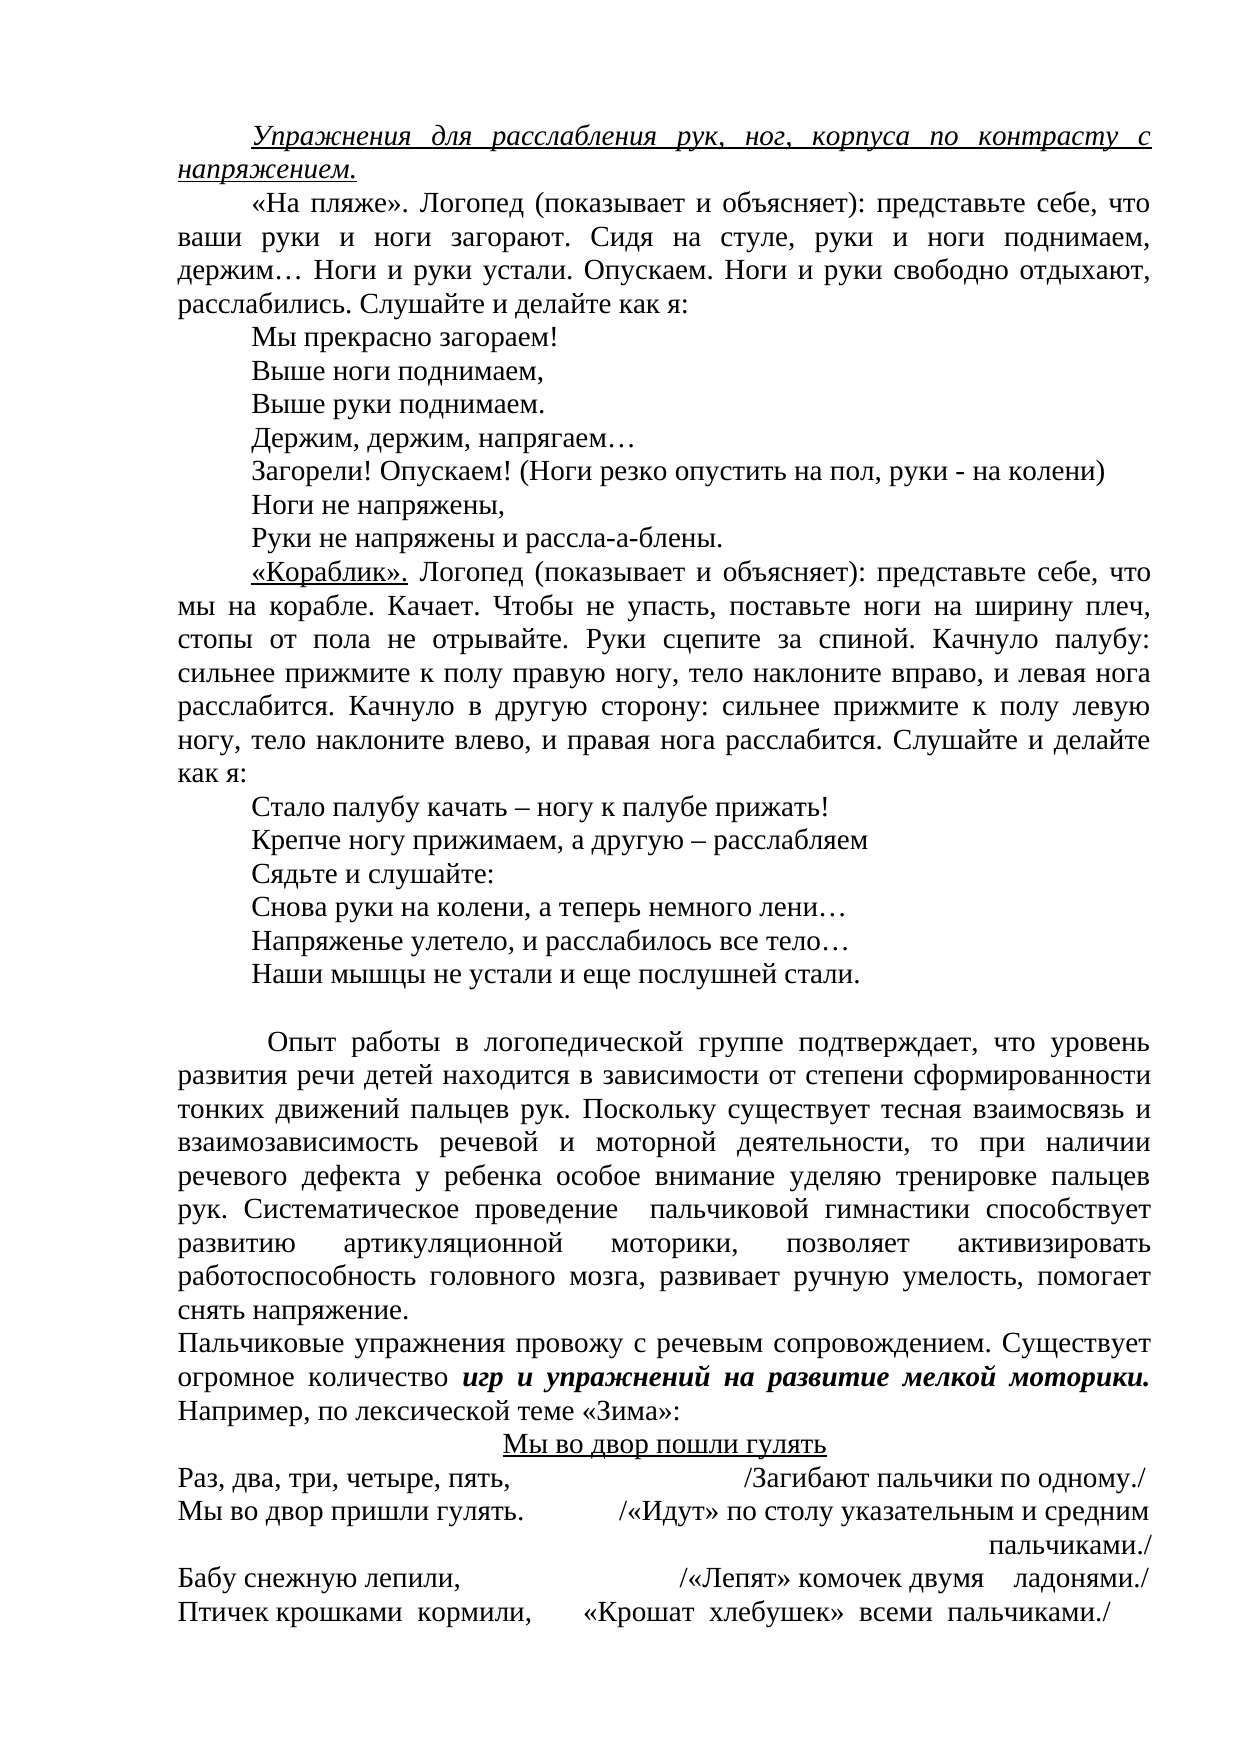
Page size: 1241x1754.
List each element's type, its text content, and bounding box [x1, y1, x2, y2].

title Мы во двор пошли гулять [177, 1426, 1152, 1460]
text Загорели! Опускаем! (Ноги резко опустить на пол, руки - на колени) [177, 453, 1152, 487]
text Напряженье улетело, и расслабилось все тело… [177, 923, 1152, 957]
text Держим, держим, напрягаем… [177, 420, 1152, 453]
title Бабу снежную лепили, /«Лепят» комочек двумя ладонями./ [177, 1560, 1152, 1594]
text Снова руки на колени, а теперь немного лени… [177, 889, 1152, 923]
text Стало палубу качать – ногу к палубе прижать! [177, 789, 1152, 822]
title Раз, два, три, четыре, пять, /Загибают пальчики по одному./ [177, 1460, 1152, 1493]
title Птичек крошками кормили, «Крошат хлебушек» всеми пальчиками./ [177, 1594, 1152, 1627]
text Пальчиковые упражнения провожу с речевым сопровождением. Существует огромное количество игр и упражнений на развитие мелкой моторики. Например, по лексической теме «Зима»: [177, 1326, 1152, 1426]
title Мы во двор пришли гулять. /«Идут» по столу указательным и средним [177, 1493, 1152, 1527]
text Наши мышцы не устали и еще послушней стали. [177, 957, 1152, 990]
text Выше ноги поднимаем, [177, 353, 1152, 386]
text Мы прекрасно загораем! [177, 319, 1152, 353]
text «Кораблик». Логопед (показывает и объясняет): представьте себе, что мы на корабле. Качает. Чтобы не упасть, поставьте ноги на ширину плеч, стопы от пола не отрывайте. Руки сцепите за спиной. Качнуло палубу: сильнее прижмите к полу правую ногу, тело наклоните вправо, и левая нога расслабится. Качнуло в другую сторону: сильнее прижмите к полу левую ногу, тело наклоните влево, и правая нога расслабится. Слушайте и делайте как я: [177, 554, 1152, 789]
title пальчиками./ [177, 1527, 1152, 1560]
text Крепче ногу прижимаем, а другую – расслабляем [177, 822, 1152, 856]
text Упражнения для расслабления рук, ног, корпуса по контрасту с напряжением. [177, 118, 1152, 185]
text Ноги не напряжены, [177, 487, 1152, 521]
text Выше руки поднимаем. [177, 386, 1152, 420]
text Руки не напряжены и рассла-а-блены. [177, 521, 1152, 554]
text Сядьте и слушайте: [177, 856, 1152, 889]
text «На пляже». Логопед (показывает и объясняет): представьте себе, что ваши руки и ноги загорают. Сидя на стуле, руки и ноги поднимаем, держим… Ноги и руки устали. Опускаем. Ноги и руки свободно отдыхают, расслабились. Слушайте и делайте как я: [177, 185, 1152, 319]
text Опыт работы в логопедической группе подтверждает, что уровень развития речи детей находится в зависимости от степени сформированности тонких движений пальцев рук. Поскольку существует тесная взаимосвязь и взаимозависимость речевой и моторной деятельности, то при наличии речевого дефекта у ребенка особое внимание уделяю тренировке пальцев рук. Систематическое проведение пальчиковой гимнастики способствует развитию артикуляционной моторики, позволяет активизировать работоспособность головного мозга, развивает ручную умелость, помогает снять напряжение. [177, 1091, 1152, 1326]
